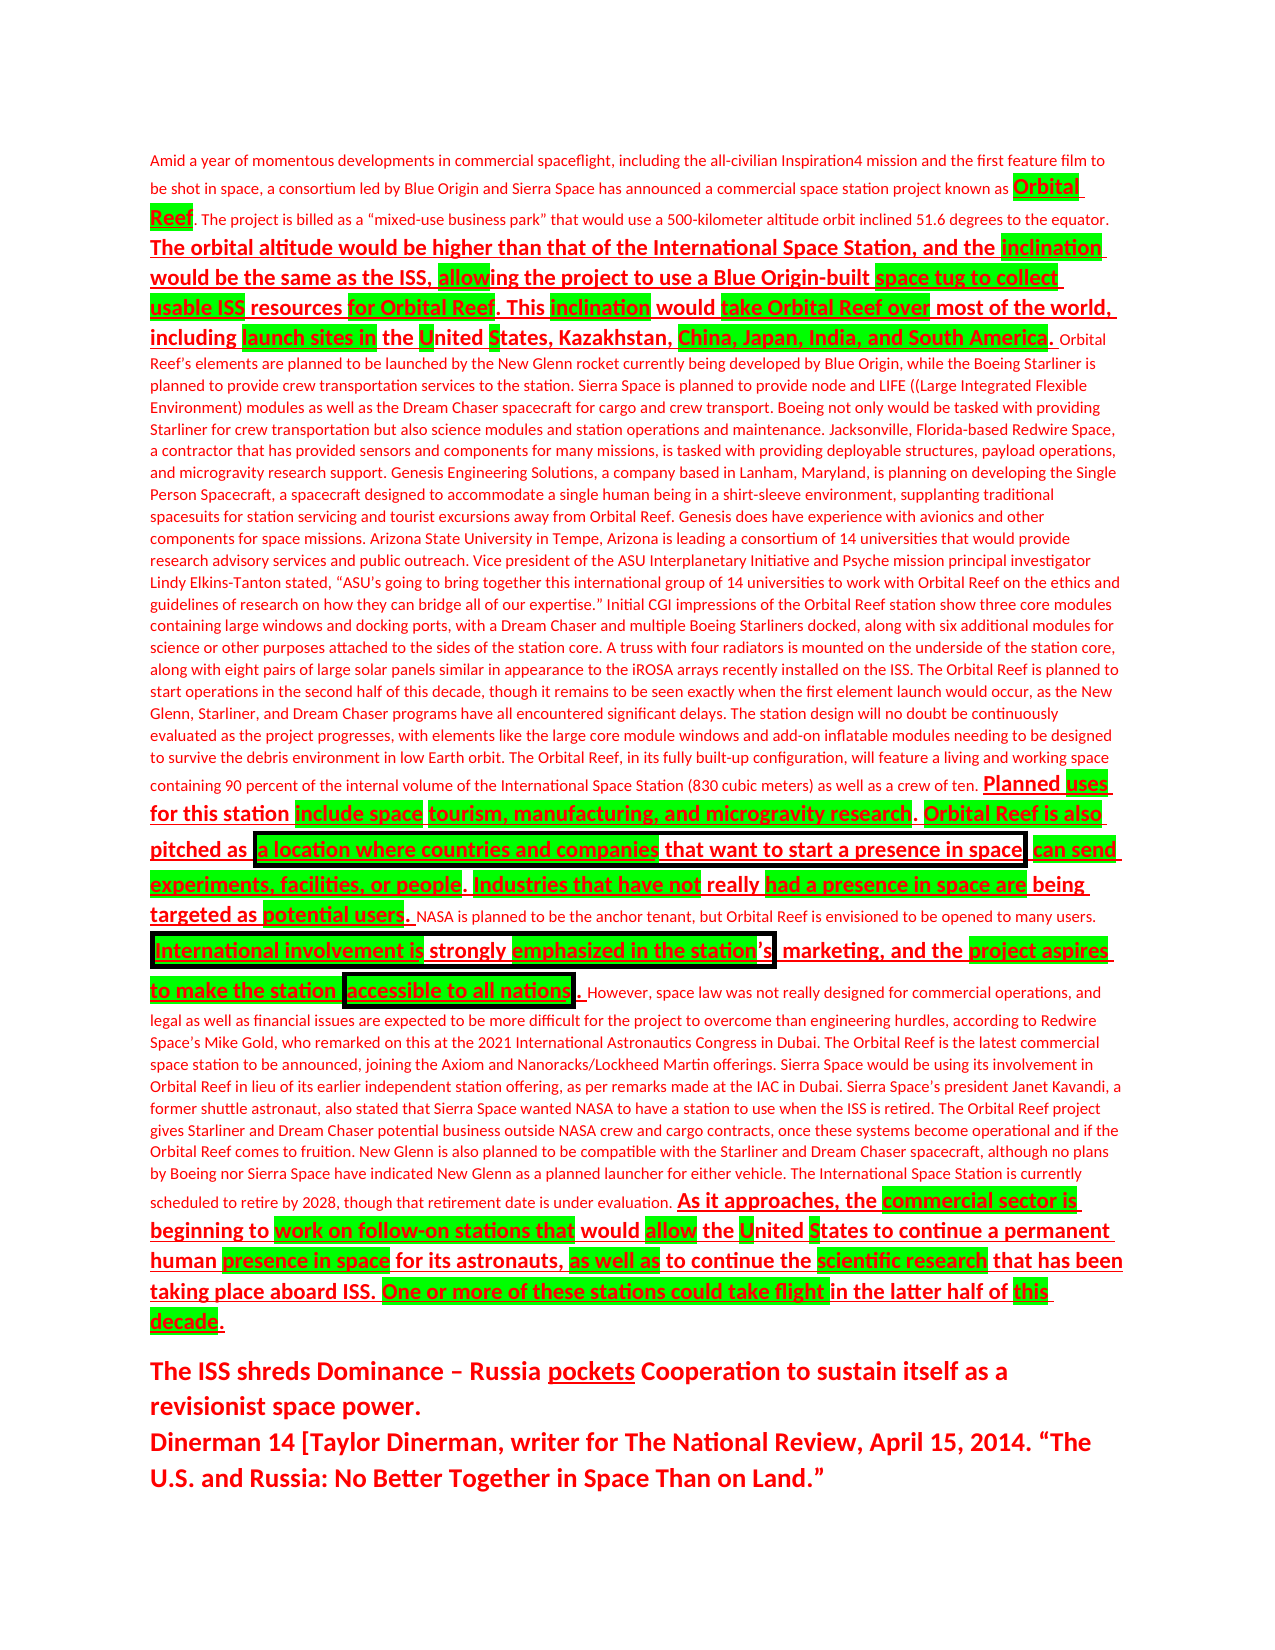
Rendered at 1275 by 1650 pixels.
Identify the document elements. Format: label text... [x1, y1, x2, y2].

text Amid a year of momentous developments in commercial spaceflight, including the all-civilian Inspiration4 mission and the first feature film to be shot in space, a consortium led by Blue Origin and Sierra Space has announced a commercial space station project known as Orbital Reef. The project is billed as a “mixed-use business park” that would use a 500-kilometer altitude orbit inclined 51.6 degrees to the equator. The orbital altitude would be higher than that of the International Space Station, and the inclination would be the same as the ISS, allowing the project to use a Blue Origin-built space tug to collect usable ISS resources for Orbital Reef. This inclination would take Orbital Reef over most of the world, including launch sites in the United States, Kazakhstan, China, Japan, India, and South America. Orbital Reef’s elements are planned to be launched by the New Glenn rocket currently being developed by Blue Origin, while the Boeing Starliner is planned to provide crew transportation services to the station. Sierra Space is planned to provide node and LIFE ((Large Integrated Flexible Environment) modules as well as the Dream Chaser spacecraft for cargo and crew transport. Boeing not only would be tasked with providing Starliner for crew transportation but also science modules and station operations and maintenance. Jacksonville, Florida-based Redwire Space, a contractor that has provided sensors and components for many missions, is tasked with providing deployable structures, payload operations, and microgravity research support. Genesis Engineering Solutions, a company based in Lanham, Maryland, is planning on developing the Single Person Spacecraft, a spacecraft designed to accommodate a single human being in a shirt-sleeve environment, supplanting traditional spacesuits for station servicing and tourist excursions away from Orbital Reef. Genesis does have experience with avionics and other components for space missions. Arizona State University in Tempe, Arizona is leading a consortium of 14 universities that would provide research advisory services and public outreach. Vice president of the ASU Interplanetary Initiative and Psyche mission principal investigator Lindy Elkins-Tanton stated, “ASU’s going to bring together this international group of 14 universities to work with Orbital Reef on the ethics and guidelines of research on how they can bridge all of our expertise.” Initial CGI impressions of the Orbital Reef station show three core modules containing large windows and docking ports, with a Dream Chaser and multiple Boeing Starliners docked, along with six additional modules for science or other purposes attached to the sides of the station core. A truss with four radiators is mounted on the underside of the station core, along with eight pairs of large solar panels similar in appearance to the iROSA arrays recently installed on the ISS. The Orbital Reef is planned to start operations in the second half of this decade, though it remains to be seen exactly when the first element launch would occur, as the New Glenn, Starliner, and Dream Chaser programs have all encountered significant delays. The station design will no doubt be continuously evaluated as the project progresses, with elements like the large core module windows and add-on inflatable modules needing to be designed to survive the debris environment in low Earth orbit. The Orbital Reef, in its fully built-up configuration, will feature a living and working space containing 90 percent of the internal volume of the International Space Station (830 cubic meters) as well as a crew of ten. Planned uses for this station include space tourism, manufacturing, and microgravity research. Orbital Reef is also pitched as a location where countries and companies that want to start a presence in space can send experiments, facilities, or people. Industries that have not really had a presence in space are being targeted as potential users. NASA is planned to be the anchor tenant, but Orbital Reef is envisioned to be opened to many users. International involvement is strongly emphasized in the station’s marketing, and the project aspires to make the station accessible to all nations. However, space law was not really designed for commercial operations, and legal as well as financial issues are expected to be more difficult for the project to overcome than engineering hurdles, according to Redwire Space’s Mike Gold, who remarked on this at the 2021 International Astronautics Congress in Dubai. The Orbital Reef is the latest commercial space station to be announced, joining the Axiom and Nanoracks/Lockheed Martin offerings. Sierra Space would be using its involvement in Orbital Reef in lieu of its earlier independent station offering, as per remarks made at the IAC in Dubai. Sierra Space’s president Janet Kavandi, a former shuttle astronaut, also stated that Sierra Space wanted NASA to have a station to use when the ISS is retired. The Orbital Reef project gives Starliner and Dream Chaser potential business outside NASA crew and cargo contracts, once these systems become operational and if the Orbital Reef comes to fruition. New Glenn is also planned to be compatible with the Starliner and Dream Chaser spacecraft, although no plans by Boeing nor Sierra Space have indicated New Glenn as a planned launcher for either vehicle. The International Space Station is currently scheduled to retire by 2028, though that retirement date is under evaluation. As it approaches, the commercial sector is beginning to work on follow-on stations that would allow the United States to continue a permanent human presence in space for its astronauts, as well as to continue the scientific research that has been taking place aboard ISS. One or more of these stations could take flight in the latter half of this decade. [150, 150, 1125, 1335]
subtitle The ISS shreds Dominance – Russia pockets Cooperation to sustain itself as a revisionist space power. [150, 1354, 1125, 1422]
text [150, 1425, 1125, 1494]
